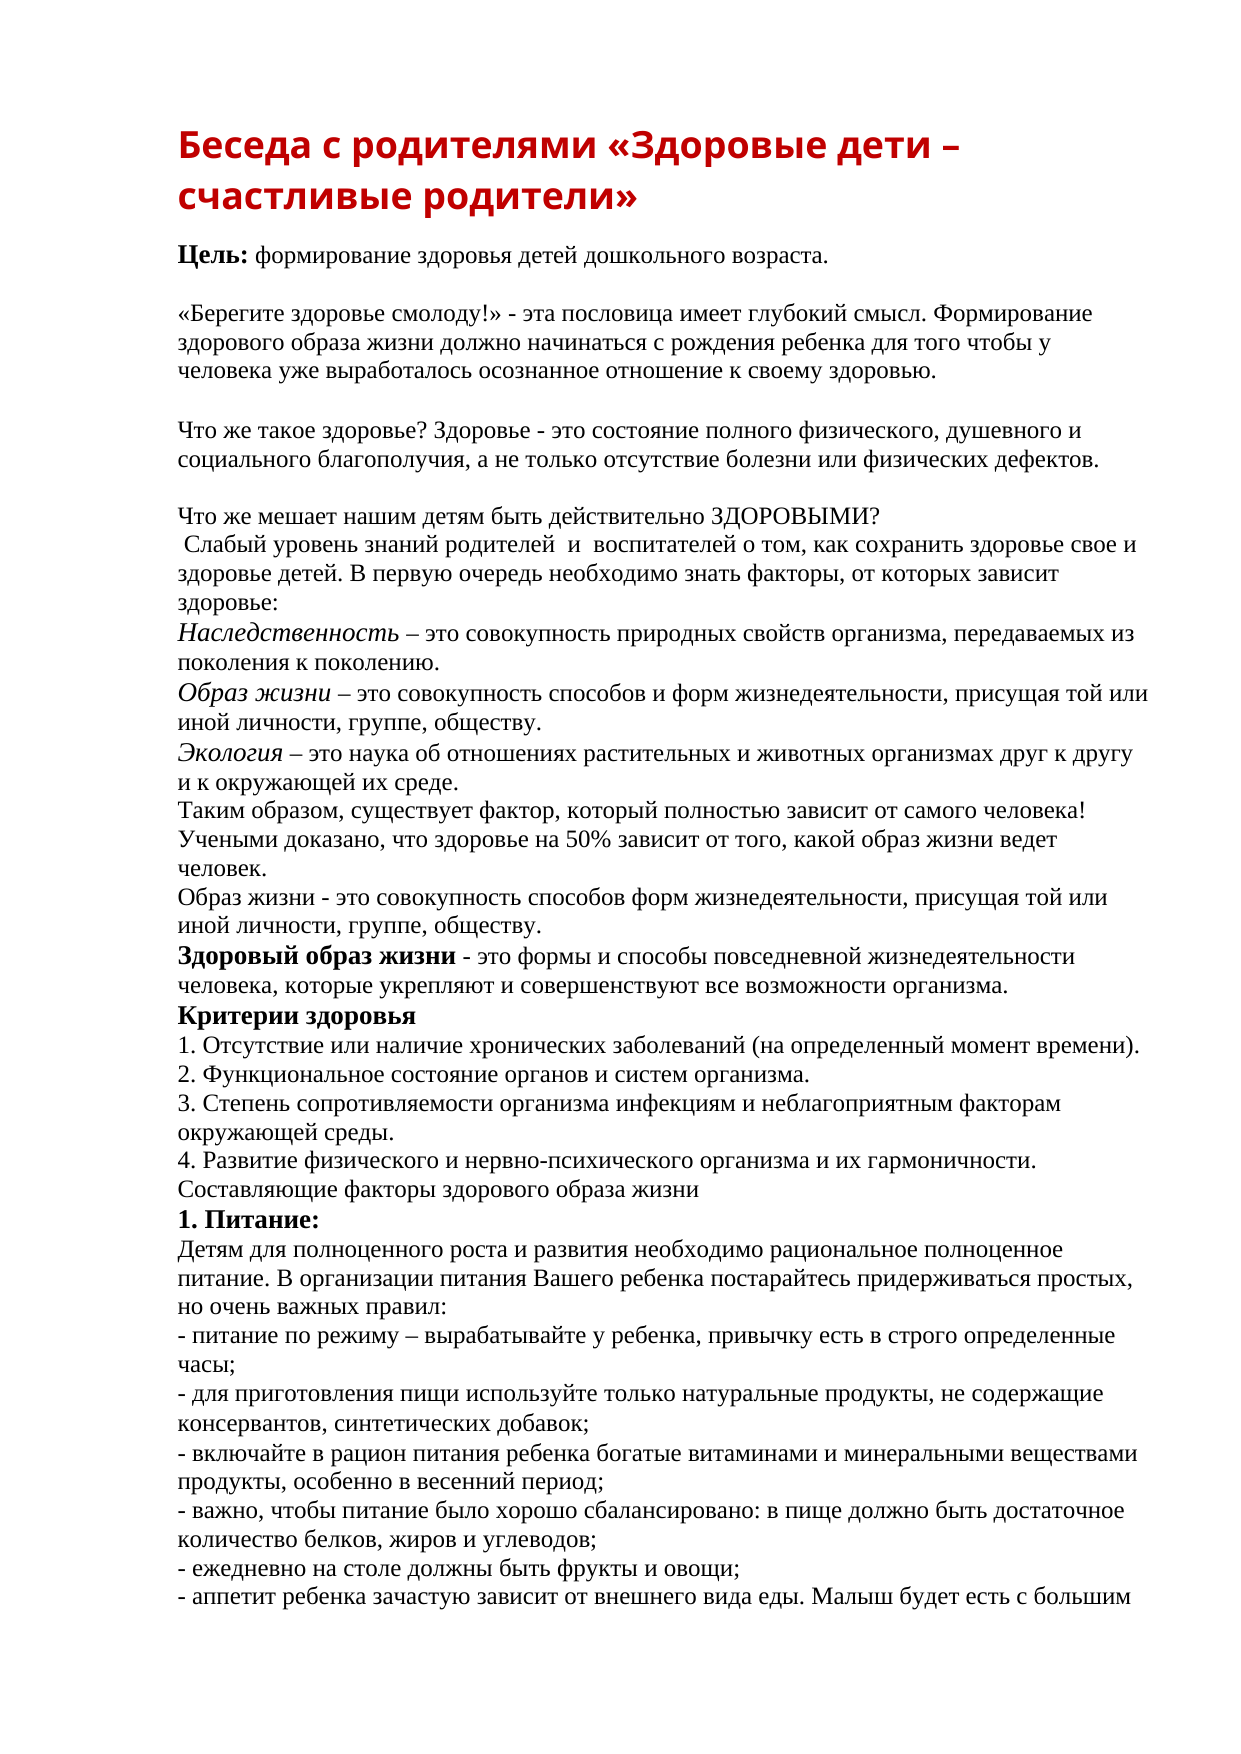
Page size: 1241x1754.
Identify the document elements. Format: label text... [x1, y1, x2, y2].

text Беседа с родителями «Здоровые дети – счастливые родители» [177, 118, 1152, 220]
text Цель: формирование здоровья детей дошкольного возраста. «Берегите здоровье смолоду!» - эта пословица имеет глубокий смысл. Формирование здорового образа жизни должно начинаться с рождения ребенка для того чтобы у человека уже выработалось осознанное отношение к своему здоровью. [177, 238, 1152, 384]
text Слабый уровень знаний родителей и воспитателей о том, как сохранить здоровье свое и здоровье детей. В первую очередь необходимо знать факторы, от которых зависит здоровье: Наследственность – это совокупность природных свойств организма, передаваемых из поколения к поколению. Образ жизни – это совокупность способов и форм жизнедеятельности, присущая той или иной личности, группе, обществу. Экология – это наука об отношениях растительных и животных организмах друг к другу и к окружающей их среде. Таким образом, существует фактор, который полностью зависит от самого человека! Учеными доказано, что здоровье на 50% зависит от того, какой образ жизни ведет человек. Образ жизни - это совокупность способов форм жизнедеятельности, присущая той или иной личности, группе, обществу. Здоровый образ жизни - это формы и способы повседневной жизнедеятельности человека, которые укрепляют и совершенствуют все возможности организма. Критерии здоровья 1. Отсутствие или наличие хронических заболеваний (на определенный момент времени). 2. Функциональное состояние органов и систем организма. 3. Степень сопротивляемости организма инфекциям и неблагоприятным факторам окружающей среды. 4. Развитие физического и нервно-психического организма и их гармоничности. Составляющие факторы здорового образа жизни 1. Питание: Детям для полноценного роста и развития необходимо рациональное полноценное питание. В организации питания Вашего ребенка постарайтесь придерживаться простых, но очень важных правил: - питание по режиму – вырабатывайте у ребенка, привычку есть в строго определенные часы; [177, 529, 1152, 1378]
text Что же такое здоровье? Здоровье - это состояние полного физического, душевного и социального благополучия, а не только отсутствие болезни или физических дефектов. [177, 415, 1152, 473]
text Что же мешает нашим детям быть действительно ЗДОРОВЫМИ? [177, 501, 1152, 529]
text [177, 1378, 1152, 1610]
